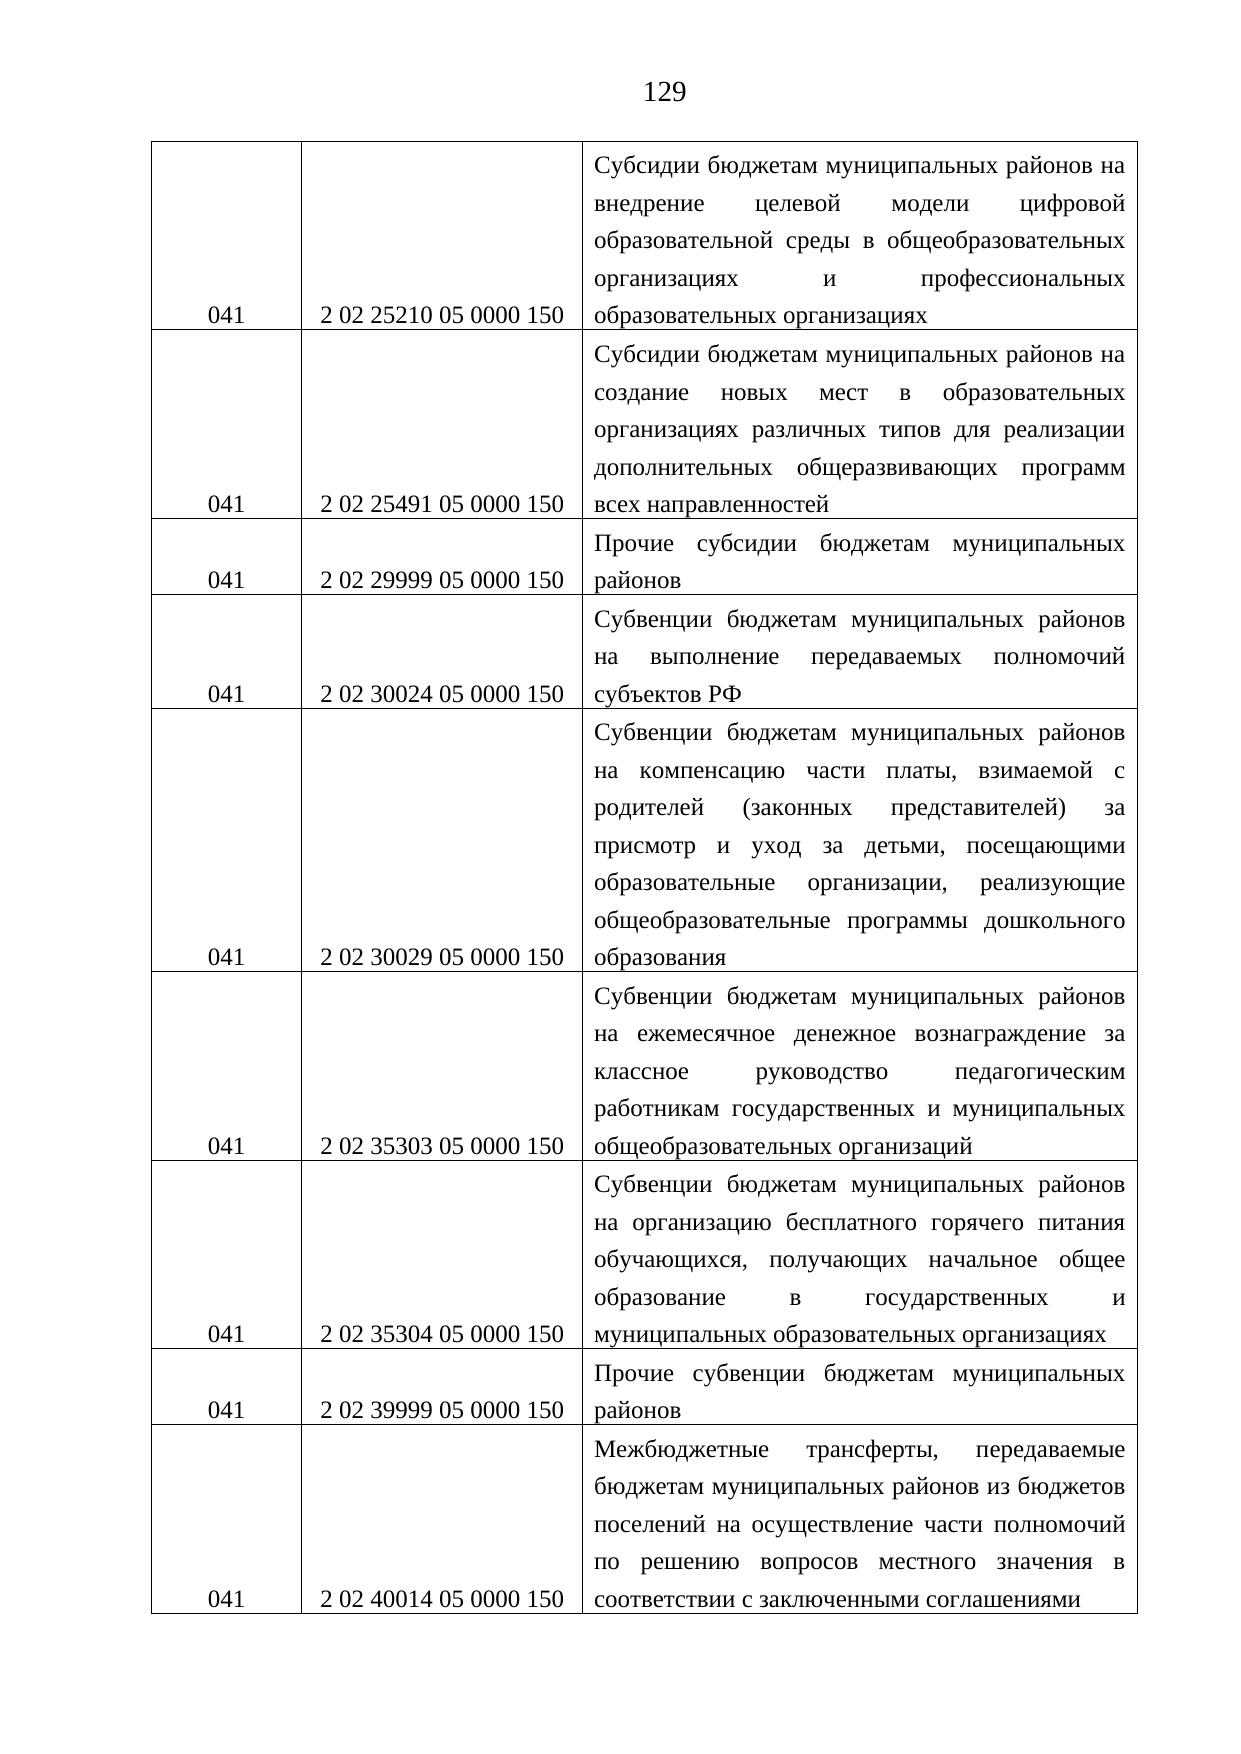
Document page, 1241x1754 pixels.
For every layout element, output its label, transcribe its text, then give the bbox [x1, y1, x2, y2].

table_cell Прочие субсидии бюджетам муниципальных районов [583, 519, 1137, 594]
table_cell Межбюджетные трансферты, передаваемые бюджетам муниципальных районов из бюджетов поселений на осуществление части полномочий по решению вопросов местного значения в соответствии с заключенными соглашениями [583, 1425, 1137, 1613]
table_cell Субвенции бюджетам муниципальных районов на организацию бесплатного горячего питания обучающихся, получающих начальное общее образование в государственных и муниципальных образовательных организациях [583, 1161, 1137, 1348]
table_cell Субвенции бюджетам муниципальных районов на ежемесячное денежное вознаграждение за классное руководство педагогическим работникам государственных и муниципальных общеобразовательных организаций [583, 972, 1137, 1159]
table_cell 2 02 29999 05 0000 150 [302, 519, 582, 594]
table_cell 2 02 25210 05 0000 150 [302, 142, 582, 329]
table_cell Субсидии бюджетам муниципальных районов на внедрение целевой модели цифровой образовательной среды в общеобразовательных организациях и профессиональных образовательных организациях [583, 142, 1137, 329]
table_cell 2 02 39999 05 0000 150 [302, 1349, 582, 1424]
table_cell 041 [152, 142, 301, 329]
table_cell 041 [152, 330, 301, 518]
table_cell 041 [152, 1161, 301, 1348]
table_cell 2 02 25491 05 0000 150 [302, 330, 582, 518]
table_cell Субсидии бюджетам муниципальных районов на создание новых мест в образовательных организациях различных типов для реализации дополнительных общеразвивающих программ всех направленностей [583, 330, 1137, 518]
table_cell 041 [152, 1349, 301, 1424]
table_cell 2 02 35304 05 0000 150 [302, 1161, 582, 1348]
table_cell 041 [152, 972, 301, 1159]
table_cell 2 02 35303 05 0000 150 [302, 972, 582, 1159]
table_cell 2 02 40014 05 0000 150 [302, 1425, 582, 1613]
table_cell 041 [152, 1425, 301, 1613]
table_cell Субвенции бюджетам муниципальных районов на компенсацию части платы, взимаемой с родителей (законных представителей) за присмотр и уход за детьми, посещающими образовательные организации, реализующие общеобразовательные программы дошкольного образования [583, 709, 1137, 971]
table_cell 041 [152, 709, 301, 971]
table_cell 2 02 30024 05 0000 150 [302, 595, 582, 707]
table_cell 2 02 30029 05 0000 150 [302, 709, 582, 971]
table_cell Субвенции бюджетам муниципальных районов на выполнение передаваемых полномочий субъектов РФ [583, 595, 1137, 707]
table_cell 041 [152, 519, 301, 594]
table_cell Прочие субвенции бюджетам муниципальных районов [583, 1349, 1137, 1424]
table_cell 041 [152, 595, 301, 707]
